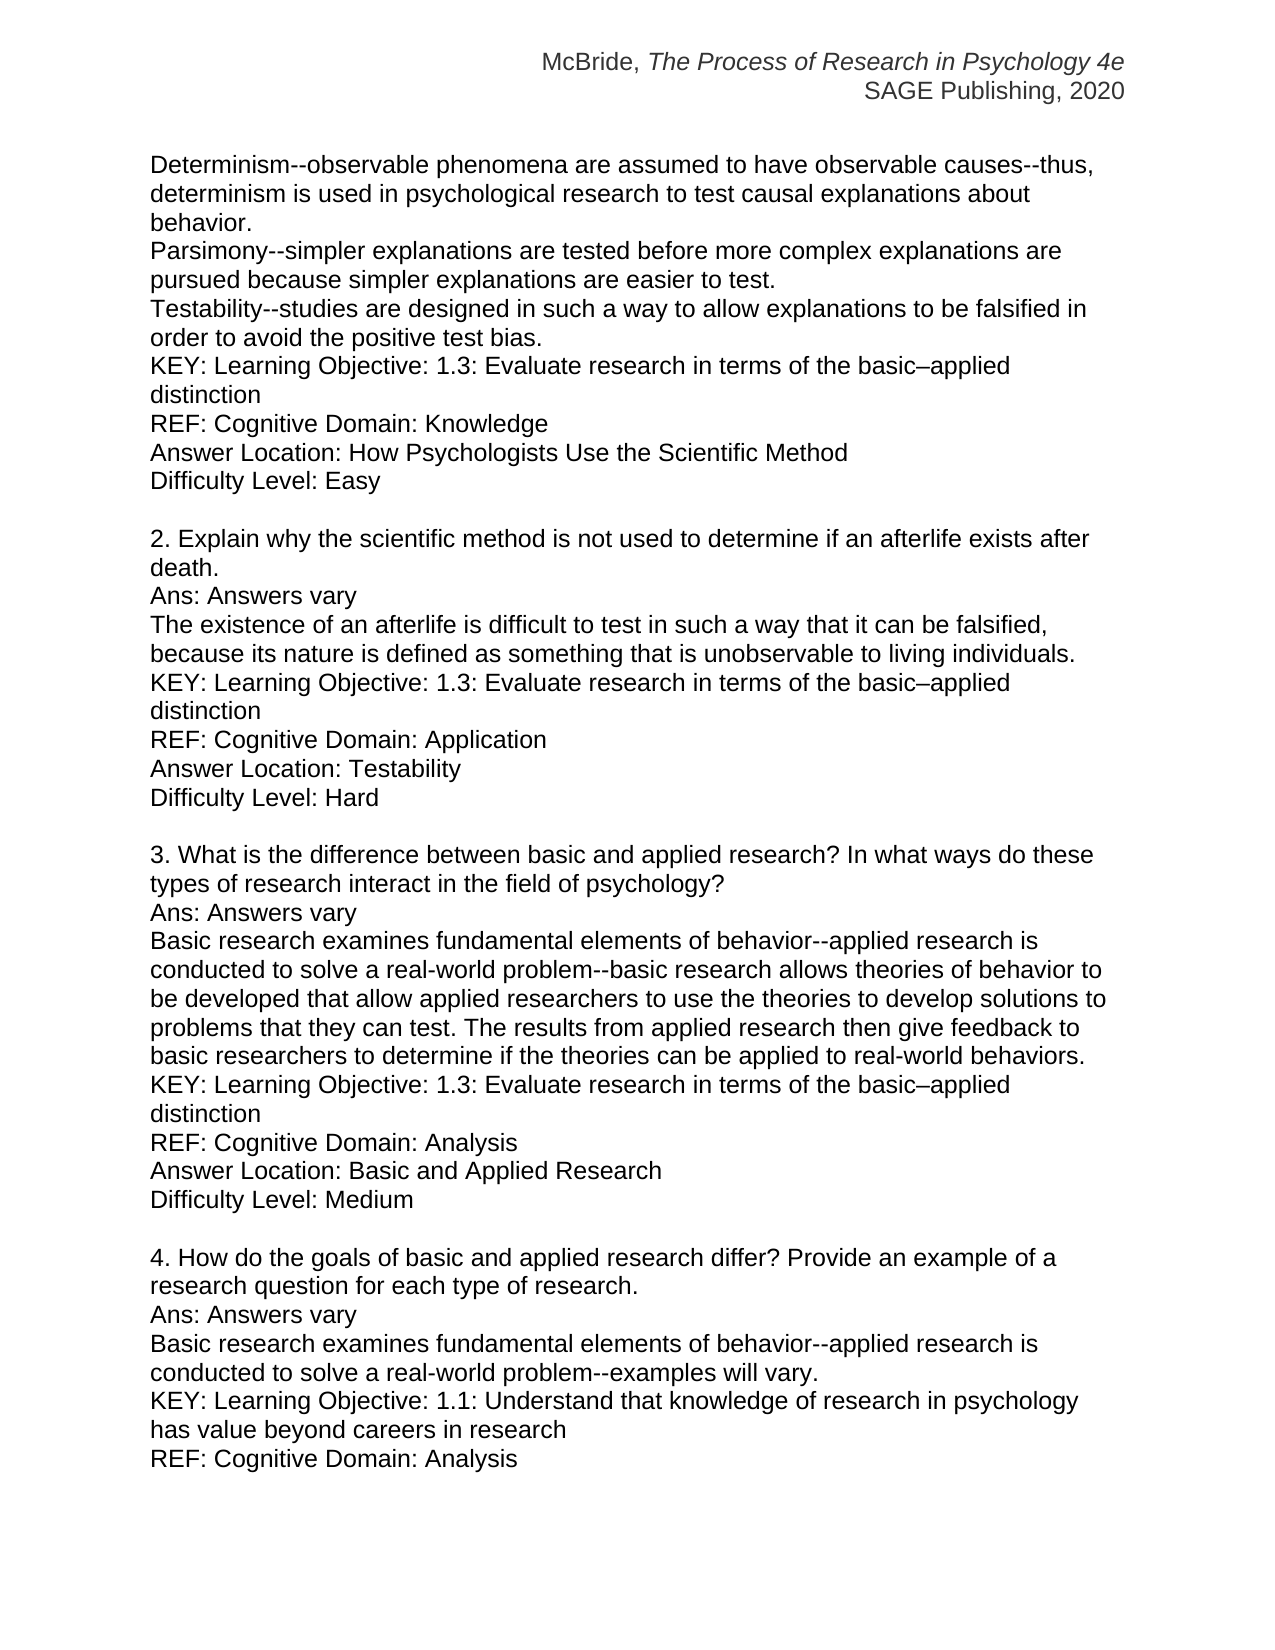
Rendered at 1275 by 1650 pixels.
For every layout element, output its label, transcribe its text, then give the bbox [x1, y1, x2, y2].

text Difficulty Level: Medium [150, 1185, 1125, 1214]
text 3. What is the difference between basic and applied research? In what ways do these types of research interact in the field of psychology? [150, 840, 1125, 897]
text KEY: Learning Objective: 1.3: Evaluate research in terms of the basic–applied distinction [150, 1070, 1125, 1127]
text 4. How do the goals of basic and applied research differ? Provide an example of a research question for each type of research. [150, 1242, 1125, 1300]
text Difficulty Level: Easy [150, 466, 1125, 495]
text Basic research examines fundamental elements of behavior--applied research is conducted to solve a real-world problem--basic research allows theories of behavior to be developed that allow applied researchers to use the theories to develop solutions to problems that they can test. The results from applied research then give feedback to basic researchers to determine if the theories can be applied to real-world behaviors. [150, 926, 1125, 1070]
text 2. Explain why the scientific method is not used to determine if an afterlife exists after death. [150, 524, 1125, 581]
text Testability--studies are designed in such a way to allow explanations to be falsified in order to avoid the positive test bias. [150, 294, 1125, 351]
text KEY: Learning Objective: 1.1: Understand that knowledge of research in psychology has value beyond careers in research [150, 1386, 1125, 1444]
text REF: Cognitive Domain: Analysis [150, 1444, 1125, 1472]
text Ans: Answers vary [150, 581, 1125, 610]
text REF: Cognitive Domain: Application [150, 725, 1125, 754]
text KEY: Learning Objective: 1.3: Evaluate research in terms of the basic–applied distinction [150, 667, 1125, 725]
text REF: Cognitive Domain: Analysis [150, 1127, 1125, 1156]
text Answer Location: Basic and Applied Research [150, 1156, 1125, 1185]
text The existence of an afterlife is difficult to test in such a way that it can be falsified, because its nature is defined as something that is unobservable to living individuals. [150, 610, 1125, 667]
text Determinism--observable phenomena are assumed to have observable causes--thus, determinism is used in psychological research to test causal explanations about behavior. [150, 150, 1125, 236]
text Answer Location: Testability [150, 754, 1125, 782]
text Difficulty Level: Hard [150, 782, 1125, 811]
text Basic research examines fundamental elements of behavior--applied research is conducted to solve a real-world problem--examples will vary. [150, 1329, 1125, 1386]
text Ans: Answers vary [150, 897, 1125, 926]
text Ans: Answers vary [150, 1300, 1125, 1329]
text REF: Cognitive Domain: Knowledge [150, 409, 1125, 437]
text KEY: Learning Objective: 1.3: Evaluate research in terms of the basic–applied distinction [150, 351, 1125, 409]
text Answer Location: How Psychologists Use the Scientific Method [150, 437, 1125, 466]
text Parsimony--simpler explanations are tested before more complex explanations are pursued because simpler explanations are easier to test. [150, 236, 1125, 294]
